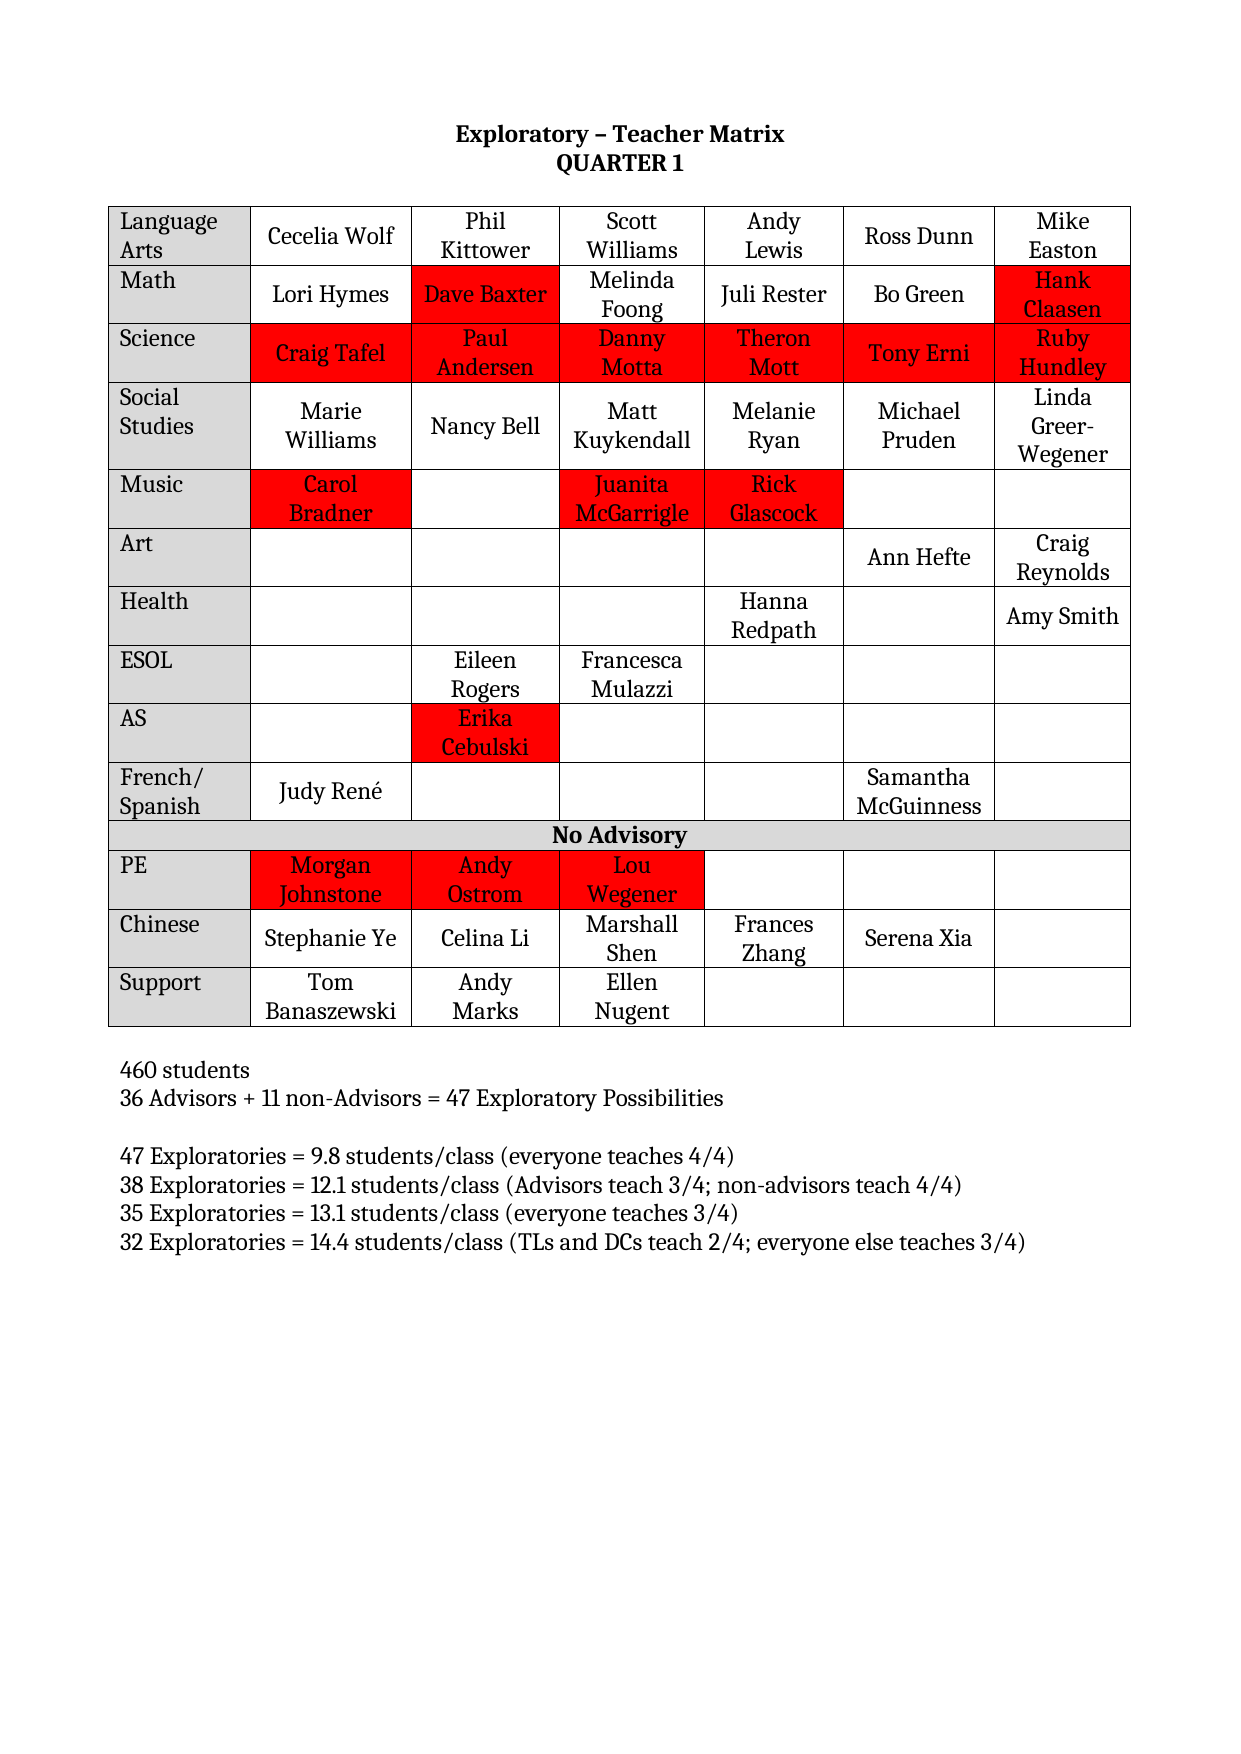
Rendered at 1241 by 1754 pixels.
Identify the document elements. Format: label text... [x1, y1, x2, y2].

table_cell Samantha McGuinness [844, 763, 994, 820]
table_cell Hank Claasen [995, 266, 1130, 323]
table_cell [995, 851, 1130, 909]
table_header Phil Kittower [412, 207, 559, 265]
table_cell Social Studies [109, 383, 250, 469]
table_cell Celina Li [412, 910, 559, 967]
table_cell Science [109, 324, 250, 382]
table_header Andy Lewis [705, 207, 843, 265]
table_cell Matt Kuykendall [560, 383, 704, 469]
table_cell Lou Wegener [560, 851, 704, 909]
table_cell Frances Zhang [705, 910, 843, 967]
table_cell Marshall Shen [560, 910, 704, 967]
table_cell [844, 646, 994, 703]
table_cell [705, 529, 843, 586]
table_cell Danny Motta [560, 324, 704, 382]
table_cell Rick Glascock [705, 470, 843, 528]
table_cell Juanita McGarrigle [560, 470, 704, 528]
text 460 students [120, 1056, 1120, 1084]
table_cell Ruby Hundley [995, 324, 1130, 382]
text QUARTER 1 [120, 149, 1120, 177]
table_cell Marie Williams [251, 383, 411, 469]
table_cell Craig Tafel [251, 324, 411, 382]
table_cell [251, 587, 411, 645]
table_cell Craig Reynolds [995, 529, 1130, 586]
text 32 Exploratories = 14.4 students/class (TLs and DCs teach 2/4; everyone else teaches 3/4) [120, 1228, 1120, 1257]
table_cell [251, 704, 411, 762]
table_cell Lori Hymes [251, 266, 411, 323]
table_cell Health [109, 587, 250, 645]
text 47 Exploratories = 9.8 students/class (everyone teaches 4/4) [120, 1142, 1120, 1171]
table_cell [560, 704, 704, 762]
table_cell [251, 529, 411, 586]
table_cell [412, 470, 559, 528]
table_cell [705, 646, 843, 703]
table_cell Ann Hefte [844, 529, 994, 586]
table_cell [705, 851, 843, 909]
table_cell French/ Spanish [109, 763, 250, 820]
table_cell Morgan Johnstone [251, 851, 411, 909]
table_cell Amy Smith [995, 587, 1130, 645]
table_header Mike Easton [995, 207, 1130, 265]
table_cell Francesca Mulazzi [560, 646, 704, 703]
table_cell Juli Rester [705, 266, 843, 323]
table_cell Nancy Bell [412, 383, 559, 469]
table_cell [844, 470, 994, 528]
table_cell Art [109, 529, 250, 586]
table_cell [995, 704, 1130, 762]
table_cell [560, 587, 704, 645]
table_header Scott Williams [560, 207, 704, 265]
table_cell Tony Erni [844, 324, 994, 382]
table_cell Serena Xia [844, 910, 994, 967]
table_cell [251, 646, 411, 703]
table_cell Andy Ostrom [412, 851, 559, 909]
table_cell Chinese [109, 910, 250, 967]
table_header Ross Dunn [844, 207, 994, 265]
table_cell [705, 968, 843, 1026]
table_cell [995, 763, 1130, 820]
table_cell [995, 968, 1130, 1026]
table_cell [844, 704, 994, 762]
table_cell Tom Banaszewski [251, 968, 411, 1026]
table_cell [560, 763, 704, 820]
text 36 Advisors + 11 non-Advisors = 47 Exploratory Possibilities [120, 1084, 1120, 1113]
table_cell Dave Baxter [412, 266, 559, 323]
table_cell Math [109, 266, 250, 323]
table_cell PE [109, 851, 250, 909]
table_cell Andy Marks [412, 968, 559, 1026]
table_cell [844, 851, 994, 909]
table_cell [844, 968, 994, 1026]
table_cell [560, 529, 704, 586]
text 38 Exploratories = 12.1 students/class (Advisors teach 3/4; non-advisors teach 4/4) [120, 1171, 1120, 1199]
table_cell Ellen Nugent [560, 968, 704, 1026]
table_cell [995, 470, 1130, 528]
table_cell ESOL [109, 646, 250, 703]
table_cell [705, 704, 843, 762]
table_cell Judy René [251, 763, 411, 820]
table_cell Stephanie Ye [251, 910, 411, 967]
table_header Language Arts [109, 207, 250, 265]
table_cell [844, 587, 994, 645]
table_cell [705, 763, 843, 820]
table_cell Erika Cebulski [412, 704, 559, 762]
text Exploratory – Teacher Matrix [120, 120, 1120, 149]
table_cell Michael Pruden [844, 383, 994, 469]
table_cell AS [109, 704, 250, 762]
table_cell Melinda Foong [560, 266, 704, 323]
text 35 Exploratories = 13.1 students/class (everyone teaches 3/4) [120, 1199, 1120, 1228]
table_cell Linda Greer-Wegener [995, 383, 1130, 469]
table_cell Support [109, 968, 250, 1026]
table_header Cecelia Wolf [251, 207, 411, 265]
table_cell Bo Green [844, 266, 994, 323]
table_cell Eileen Rogers [412, 646, 559, 703]
table_cell Paul Andersen [412, 324, 559, 382]
table_cell [995, 646, 1130, 703]
table_cell Melanie Ryan [705, 383, 843, 469]
table_cell Music [109, 470, 250, 528]
table_cell Theron Mott [705, 324, 843, 382]
table_cell No Advisory [109, 821, 1130, 850]
table_cell [412, 587, 559, 645]
table_cell Carol Bradner [251, 470, 411, 528]
table_cell [412, 763, 559, 820]
table_cell [412, 529, 559, 586]
table_cell [995, 910, 1130, 967]
table_cell Hanna Redpath [705, 587, 843, 645]
